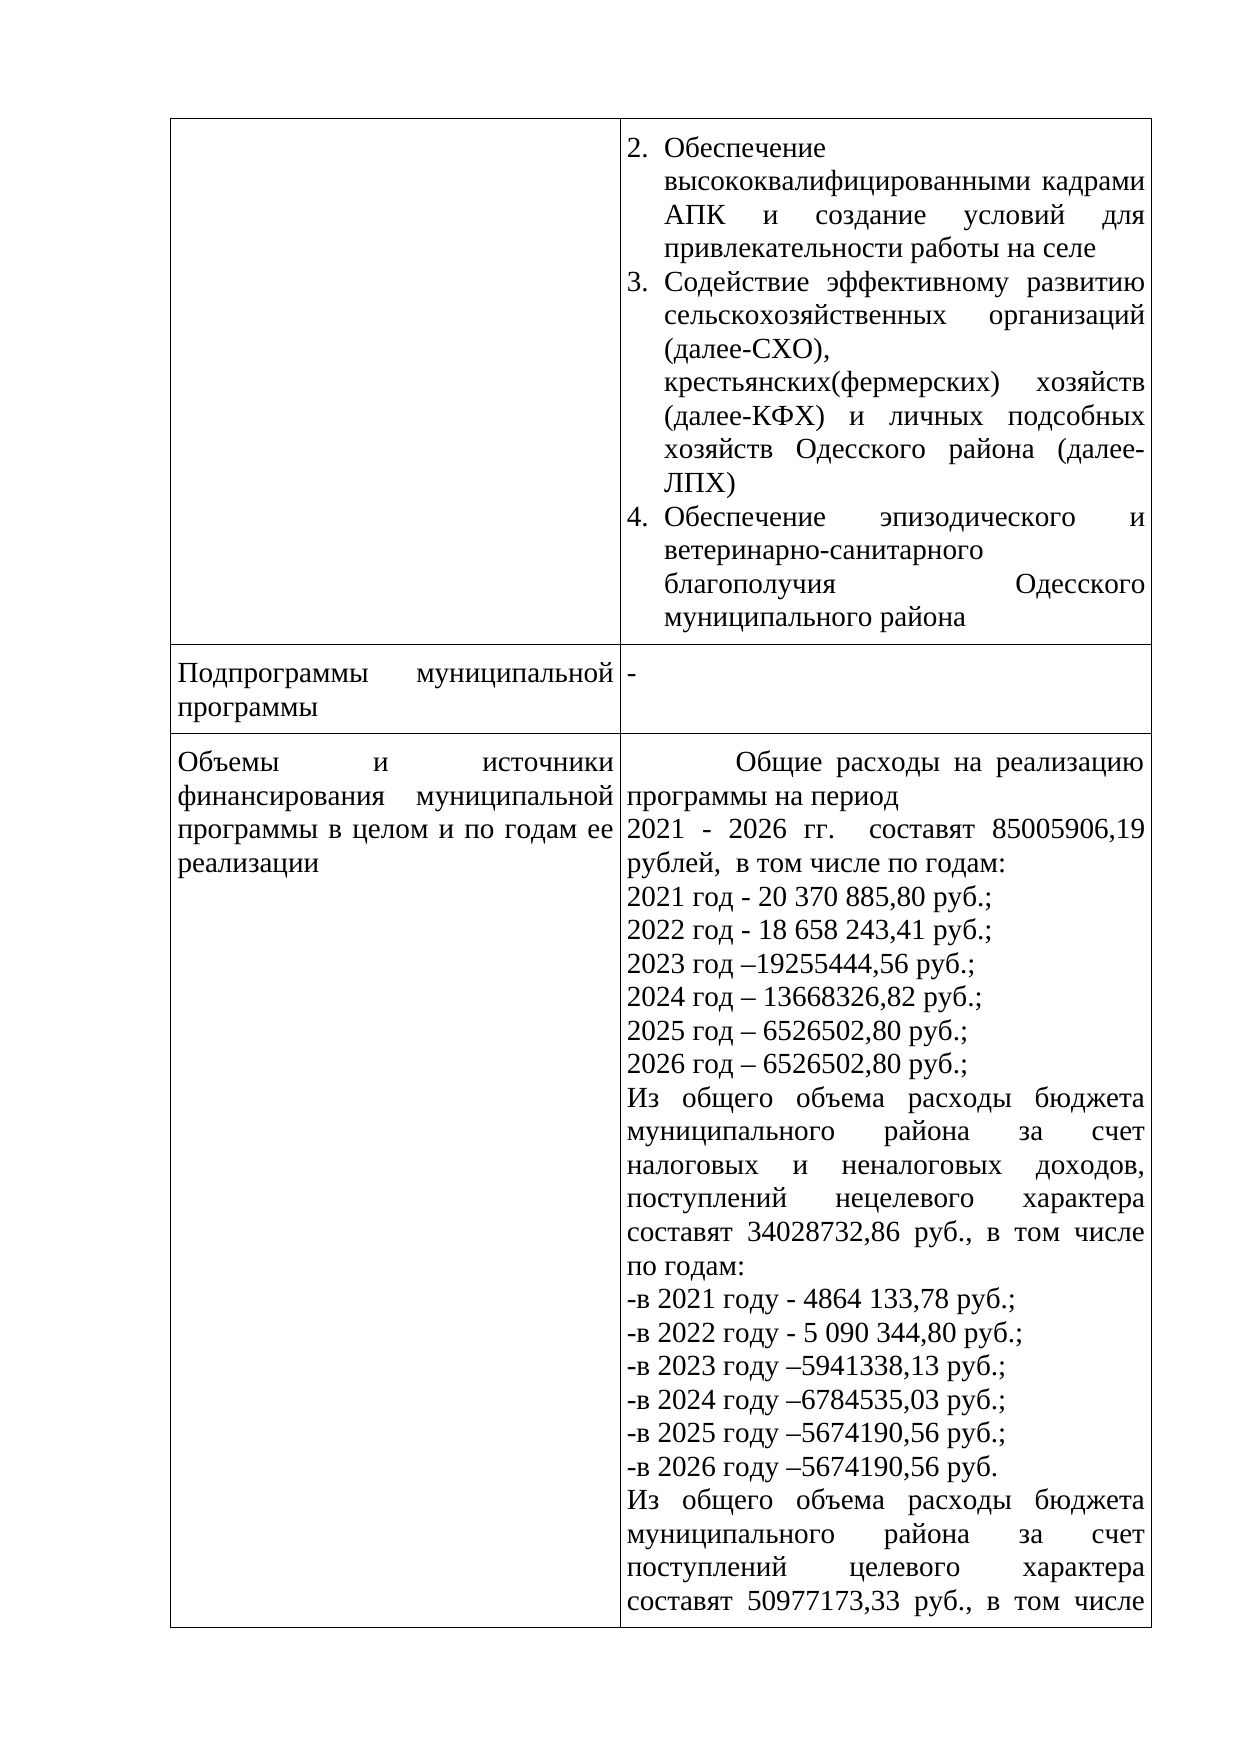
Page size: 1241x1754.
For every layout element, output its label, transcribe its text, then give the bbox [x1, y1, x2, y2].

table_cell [621, 734, 1151, 1627]
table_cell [171, 734, 620, 1627]
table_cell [621, 119, 1151, 643]
table_cell Подпрограммы муниципальной программы [171, 645, 620, 733]
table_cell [171, 119, 620, 643]
table_cell - [621, 645, 1151, 733]
